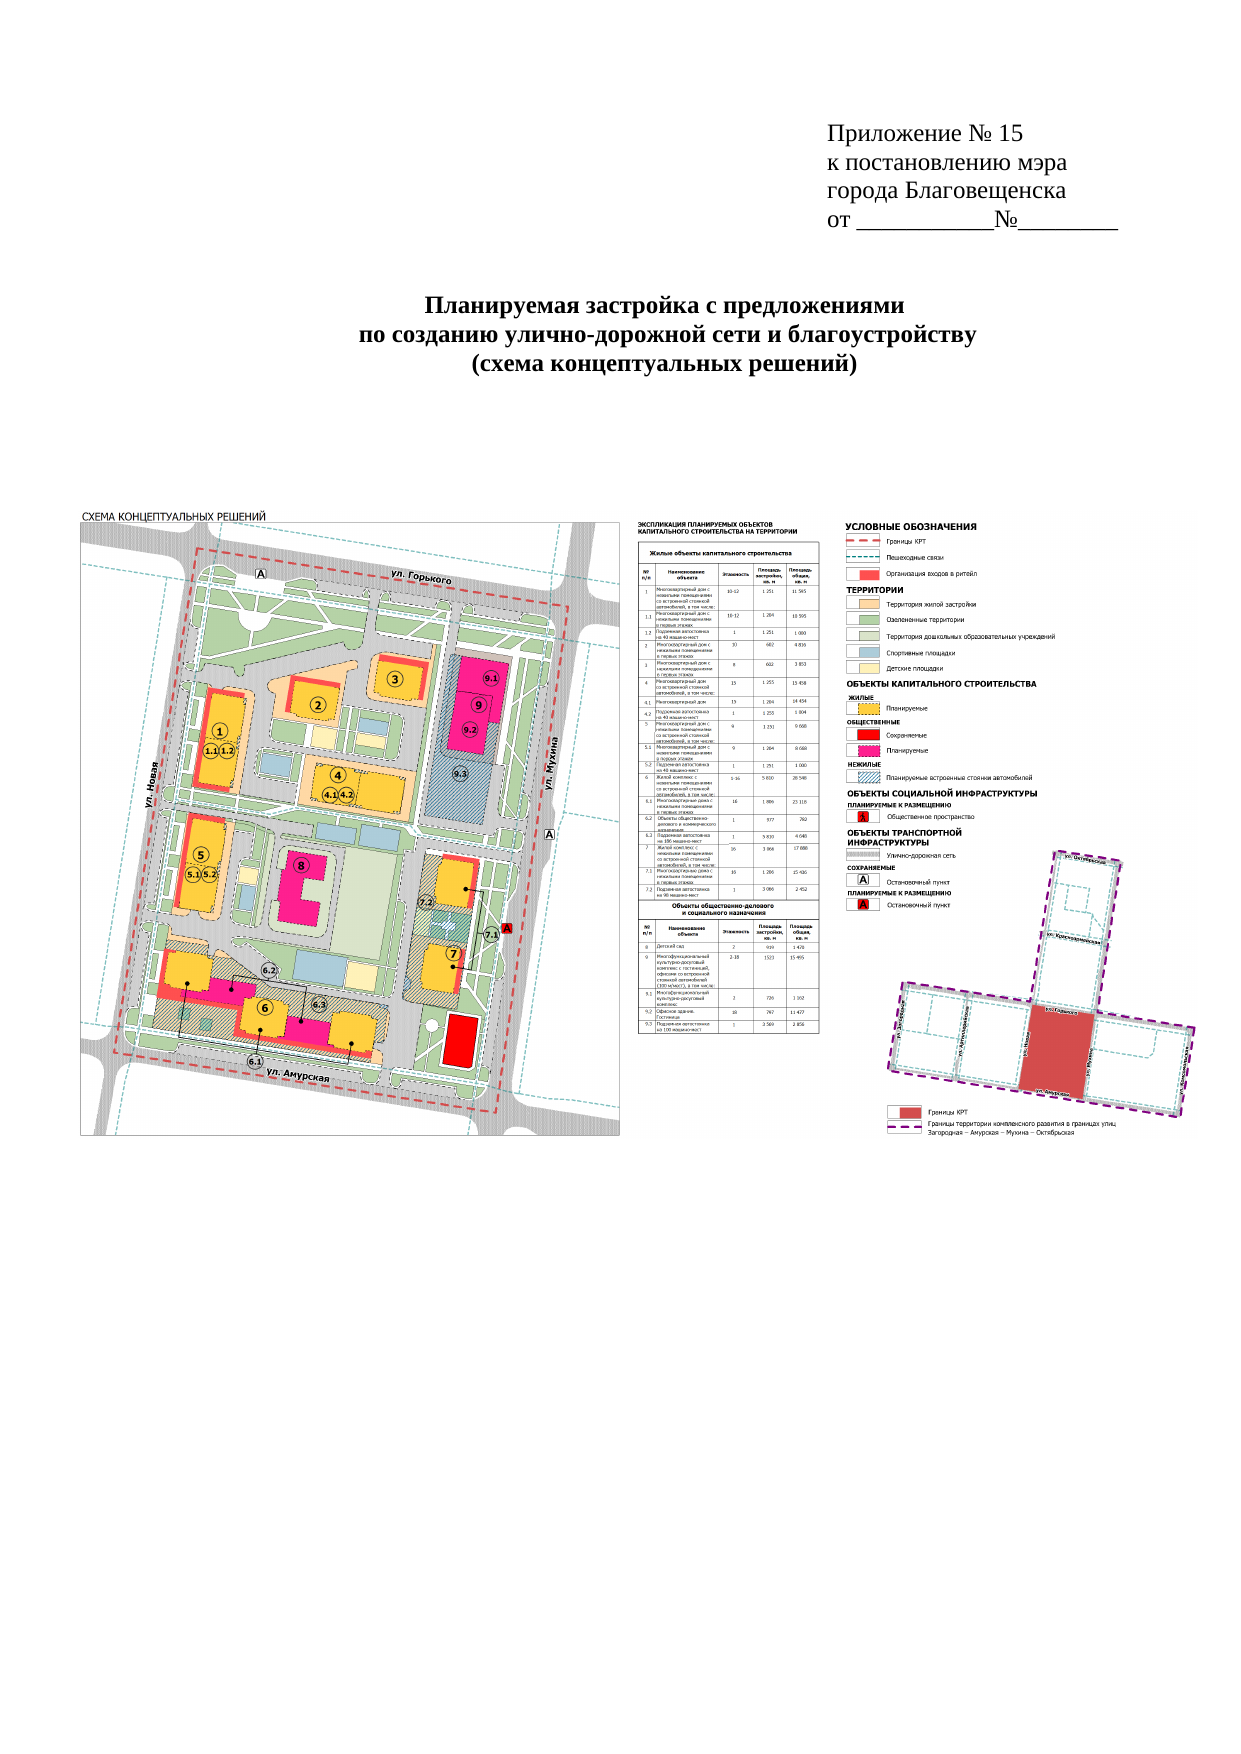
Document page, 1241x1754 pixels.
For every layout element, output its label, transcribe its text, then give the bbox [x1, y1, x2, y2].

text города Благовещенска [827, 176, 1152, 204]
text Приложение № 15 [827, 118, 1152, 147]
picture [78, 510, 1199, 1139]
text к постановлению мэра [827, 147, 1152, 176]
text Планируемая застройка с предложениями по созданию улично-дорожной сети и благоустройству (схема концептуальных решений) [177, 291, 1152, 377]
text от ___________№________ [827, 204, 1152, 233]
